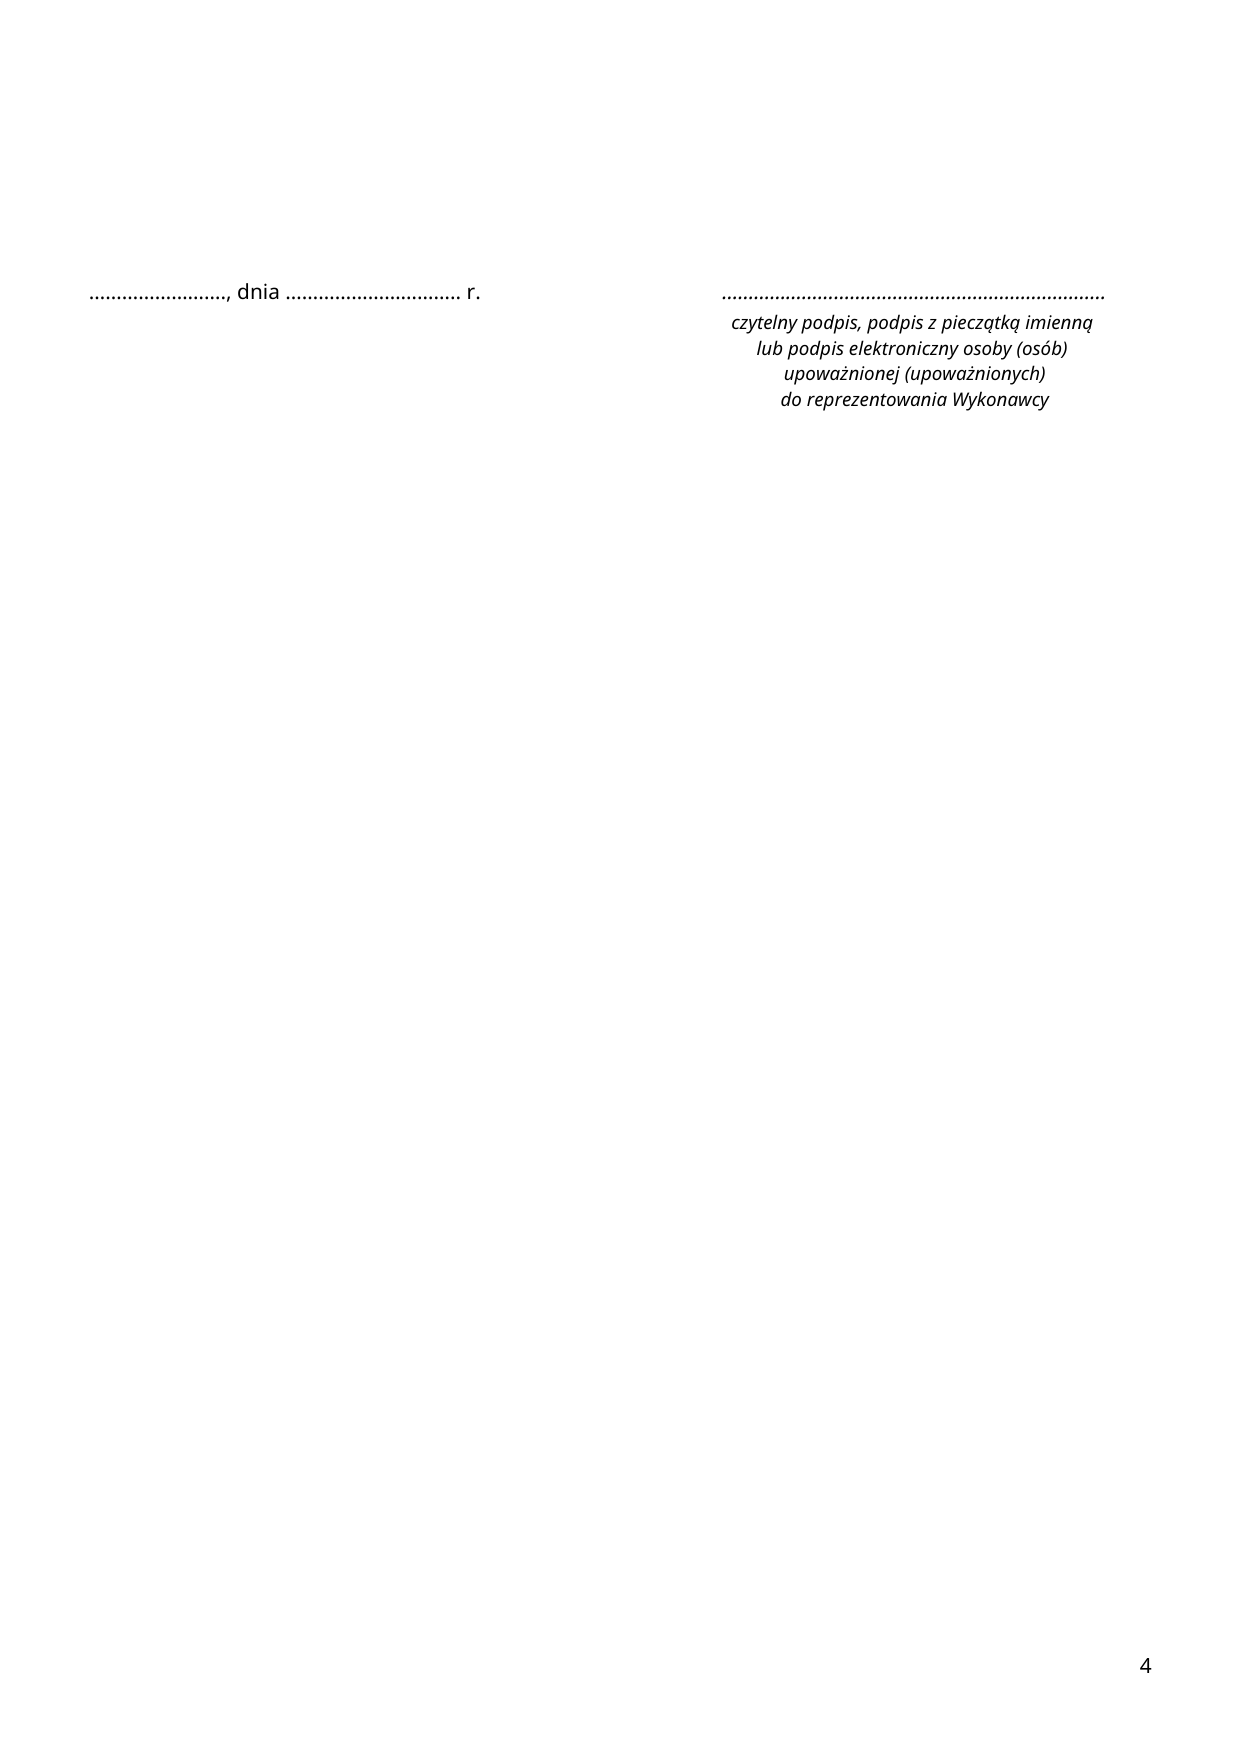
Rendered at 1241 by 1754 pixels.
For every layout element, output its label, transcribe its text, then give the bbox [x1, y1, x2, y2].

text upoważnionej (upoważnionych) [89, 360, 1152, 386]
text ……………………., dnia ………………………….. r. ……………………………………………………………… [89, 277, 1152, 305]
text do reprezentowania Wykonawcy [89, 386, 1152, 411]
text lub podpis elektroniczny osoby (osób) [89, 335, 1152, 360]
text czytelny podpis, podpis z pieczątką imienną [89, 309, 1152, 335]
